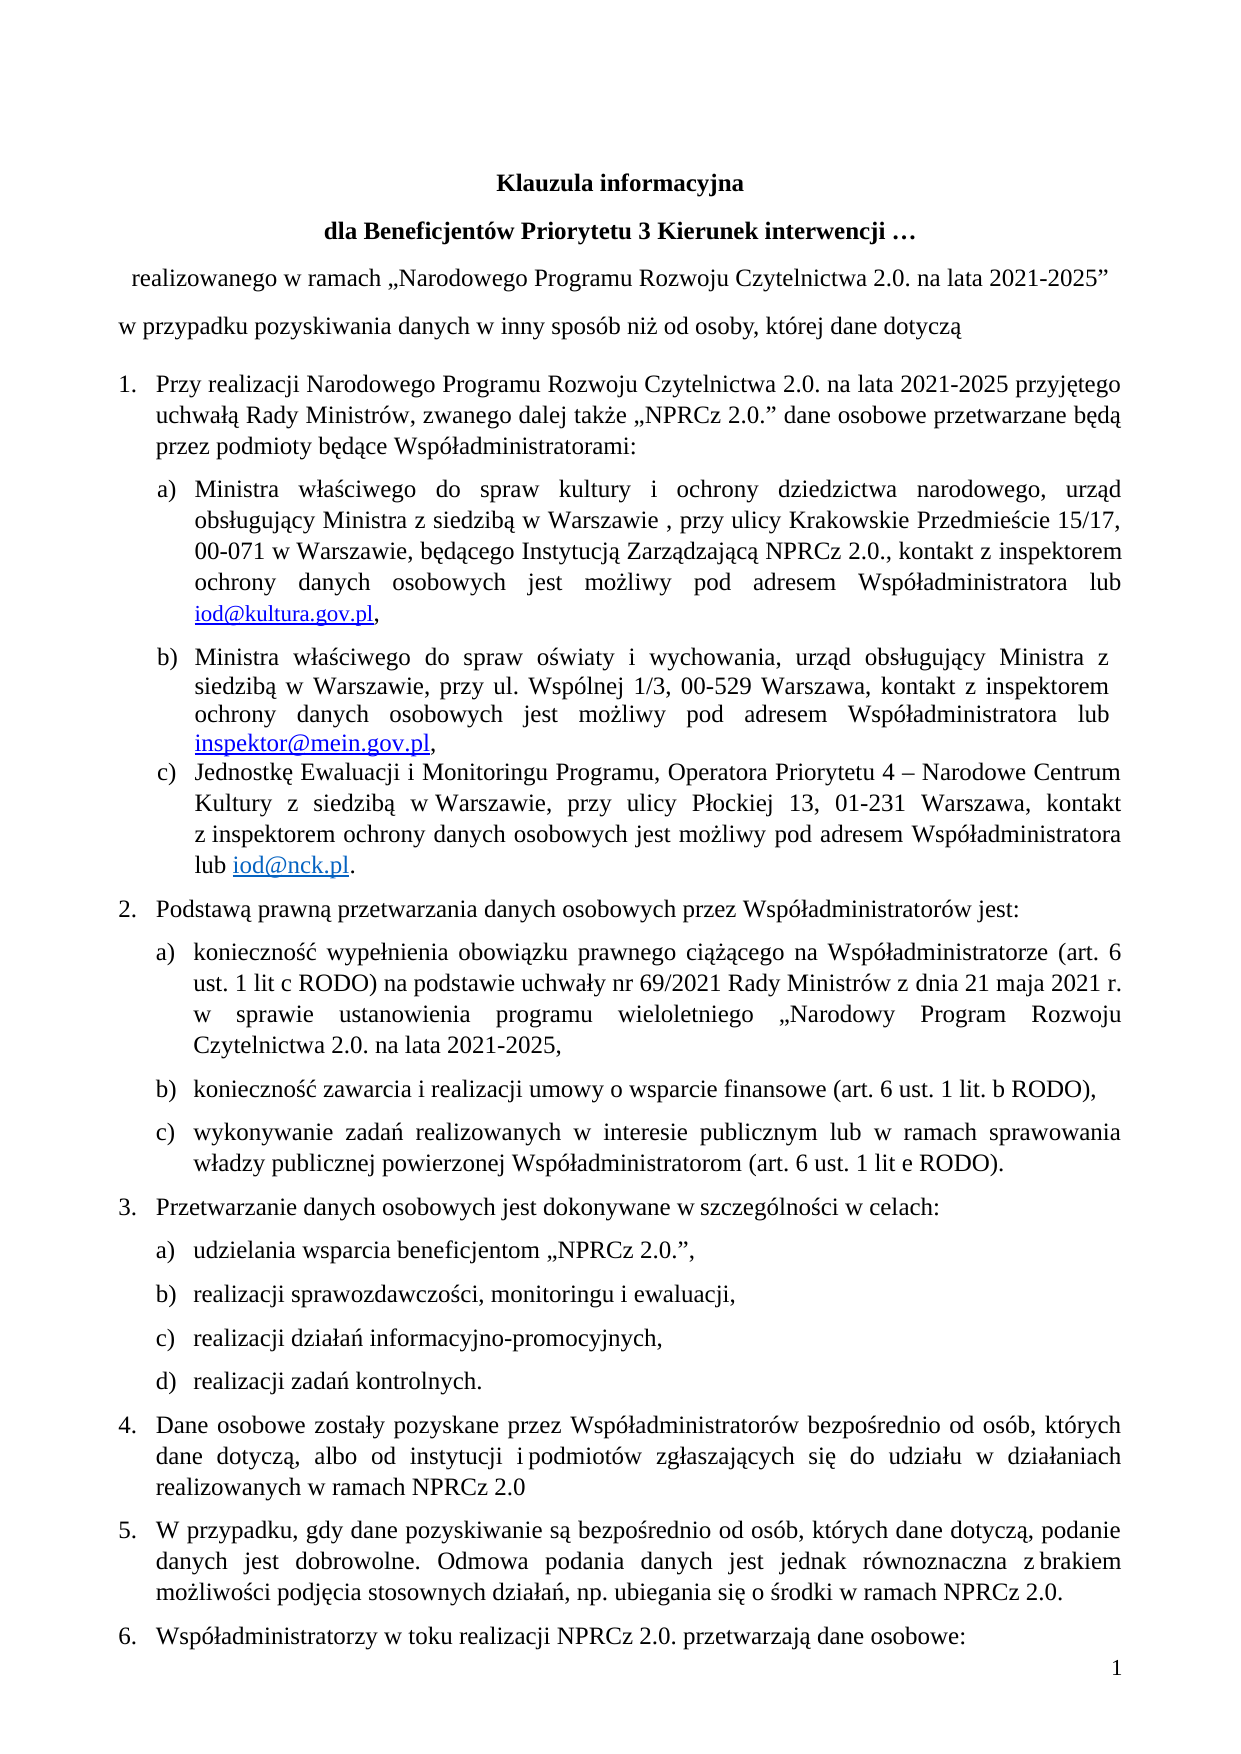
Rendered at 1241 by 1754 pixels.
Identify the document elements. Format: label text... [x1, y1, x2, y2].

list Ministra właściwego do spraw kultury i ochrony dziedzictwa narodowego, urząd obsługujący Ministra z siedzibą w Warszawie , przy ulicy Krakowskie Przedmieście 15/17, 00-071 w Warszawie, będącego Instytucją Zarządzającą NPRCz 2.0., kontakt z inspektorem ochrony danych osobowych jest możliwy pod adresem Współadministratora lub iod@kultura.gov.pl, [157, 474, 1122, 627]
list Podstawą prawną przetwarzania danych osobowych przez Współadministratorów jest: [118, 894, 1122, 922]
list W przypadku, gdy dane pozyskiwanie są bezpośrednio od osób, których dane dotyczą, podanie danych jest dobrowolne. Odmowa podania danych jest jednak równoznaczna z brakiem możliwości podjęcia stosownych działań, np. ubiegania się o środki w ramach NPRCz 2.0. [118, 1515, 1122, 1606]
list wykonywanie zadań realizowanych w interesie publicznym lub w ramach sprawowania władzy publicznej powierzonej Współadministratorom (art. 6 ust. 1 lit e RODO). [156, 1117, 1122, 1177]
text dla Beneficjentów Priorytetu 3 Kierunek interwencji … [118, 216, 1122, 244]
list Ministra właściwego do spraw oświaty i wychowania, urząd obsługujący Ministra z siedzibą w Warszawie, przy ul. Wspólnej 1/3, 00-529 Warszawa, kontakt z inspektorem ochrony danych osobowych jest możliwy pod adresem Współadministratora lub inspektor@mein.gov.pl, [157, 642, 1110, 757]
list udzielania wsparcia beneficjentom „NPRCz 2.0.”, [156, 1236, 1122, 1264]
list Dane osobowe zostały pozyskane przez Współadministratorów bezpośrednio od osób, których dane dotyczą, albo od instytucji i podmiotów zgłaszających się do udziału w działaniach realizowanych w ramach NPRCz 2.0 [118, 1410, 1122, 1501]
list Jednostkę Ewaluacji i Monitoringu Programu, Operatora Priorytetu 4 – Narodowe Centrum Kultury z siedzibą w Warszawie, przy ulicy Płockiej 13, 01-231 Warszawa, kontakt z inspektorem ochrony danych osobowych jest możliwy pod adresem Współadministratora lub iod@nck.pl. [157, 757, 1122, 879]
list konieczność wypełnienia obowiązku prawnego ciążącego na Współadministratorze (art. 6 ust. 1 lit c RODO) na podstawie uchwały nr 69/2021 Rady Ministrów z dnia 21 maja 2021 r. w sprawie ustanowienia programu wieloletniego „Narodowy Program Rozwoju Czytelnictwa 2.0. na lata 2021-2025, [156, 937, 1122, 1059]
list realizacji sprawozdawczości, monitoringu i ewaluacji, [156, 1279, 1122, 1308]
list realizacji zadań kontrolnych. [156, 1366, 1122, 1395]
list Przy realizacji Narodowego Programu Rozwoju Czytelnictwa 2.0. na lata 2021-2025 przyjętego uchwałą Rady Ministrów, zwanego dalej także „NPRCz 2.0.” dane osobowe przetwarzane będą przez podmioty będące Współadministratorami: [118, 369, 1122, 459]
list Współadministratorzy w toku realizacji NPRCz 2.0. przetwarzają dane osobowe: [118, 1621, 1122, 1650]
text Klauzula informacyjna [118, 168, 1122, 197]
list realizacji działań informacyjno-promocyjnych, [156, 1323, 1122, 1351]
list Przetwarzanie danych osobowych jest dokonywane w szczególności w celach: [118, 1192, 1122, 1221]
text w przypadku pozyskiwania danych w inny sposób niż od osoby, której dane dotyczą [118, 311, 1122, 340]
list konieczność zawarcia i realizacji umowy o wsparcie finansowe (art. 6 ust. 1 lit. b RODO), [156, 1074, 1122, 1103]
text realizowanego w ramach „Narodowego Programu Rozwoju Czytelnictwa 2.0. na lata 2021-2025” [118, 263, 1122, 292]
